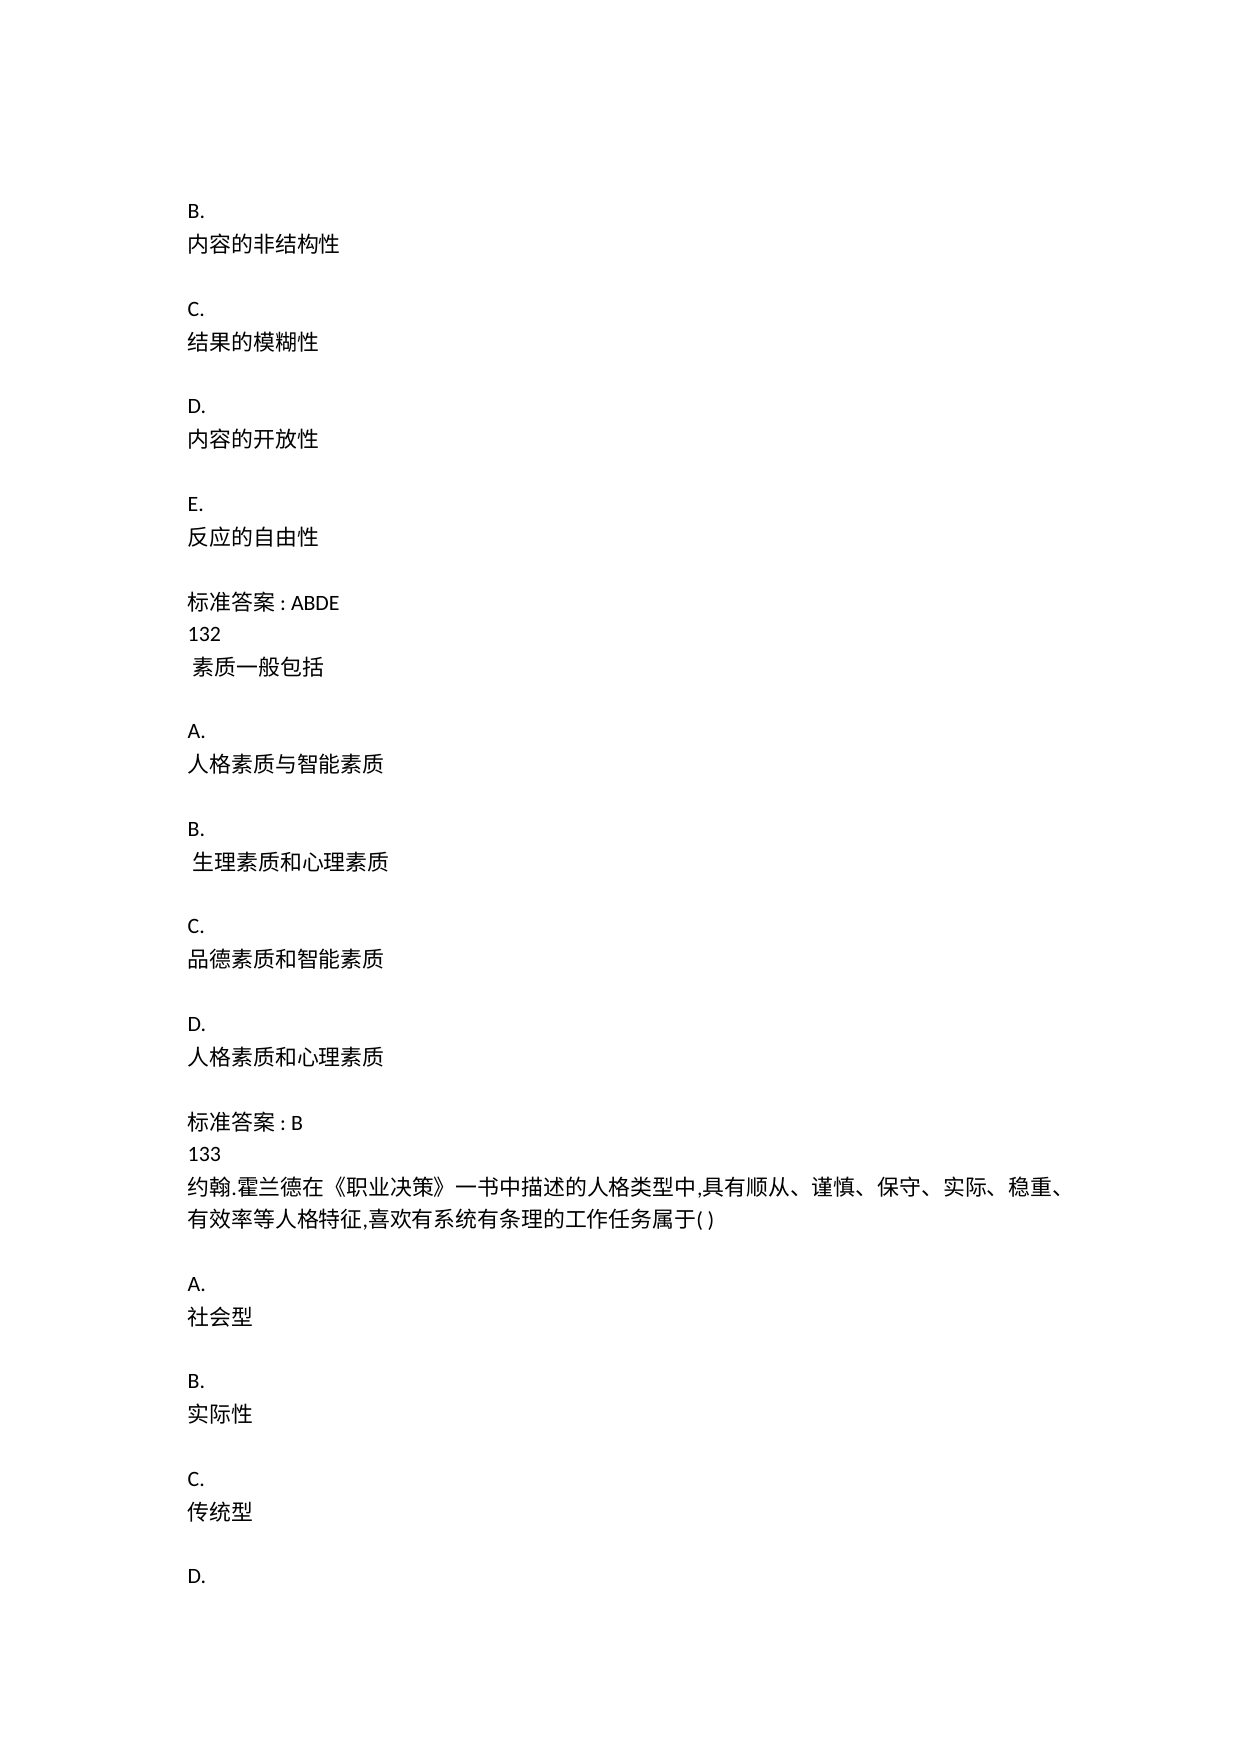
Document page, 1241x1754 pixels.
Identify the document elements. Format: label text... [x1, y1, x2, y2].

text 反应的自由性 [187, 519, 1053, 552]
text B. [187, 812, 1053, 844]
text D. [187, 389, 1053, 422]
text C. [187, 292, 1053, 324]
text 品德素质和智能素质 [187, 942, 1053, 974]
text 内容的开放性 [187, 422, 1053, 454]
text A. [187, 714, 1053, 747]
text 标准答案 : B [187, 1104, 1053, 1137]
text C. [187, 1462, 1053, 1494]
text E. [187, 487, 1053, 519]
text 标准答案 : ABDE [187, 584, 1053, 617]
text 生理素质和心理素质 [187, 844, 1053, 877]
text 结果的模糊性 [187, 324, 1053, 357]
text C. [187, 909, 1053, 942]
text 132 [187, 617, 1053, 649]
text 传统型 [187, 1494, 1053, 1527]
text 素质一般包括 [187, 649, 1053, 682]
text 约翰.霍兰德在《职业决策》一书中描述的人格类型中,具有顺从、谨慎、保守、实际、稳重、有效率等人格特征,喜欢有系统有条理的工作任务属于( ) [187, 1169, 1053, 1234]
text 内容的非结构性 [187, 227, 1053, 259]
text B. [187, 194, 1053, 227]
text 人格素质与智能素质 [187, 747, 1053, 779]
text 社会型 [187, 1299, 1053, 1332]
text D. [187, 1007, 1053, 1039]
text A. [187, 1267, 1053, 1299]
text 人格素质和心理素质 [187, 1039, 1053, 1072]
text 133 [187, 1137, 1053, 1169]
text D. [187, 1559, 1053, 1592]
text B. [187, 1364, 1053, 1397]
text 实际性 [187, 1397, 1053, 1429]
